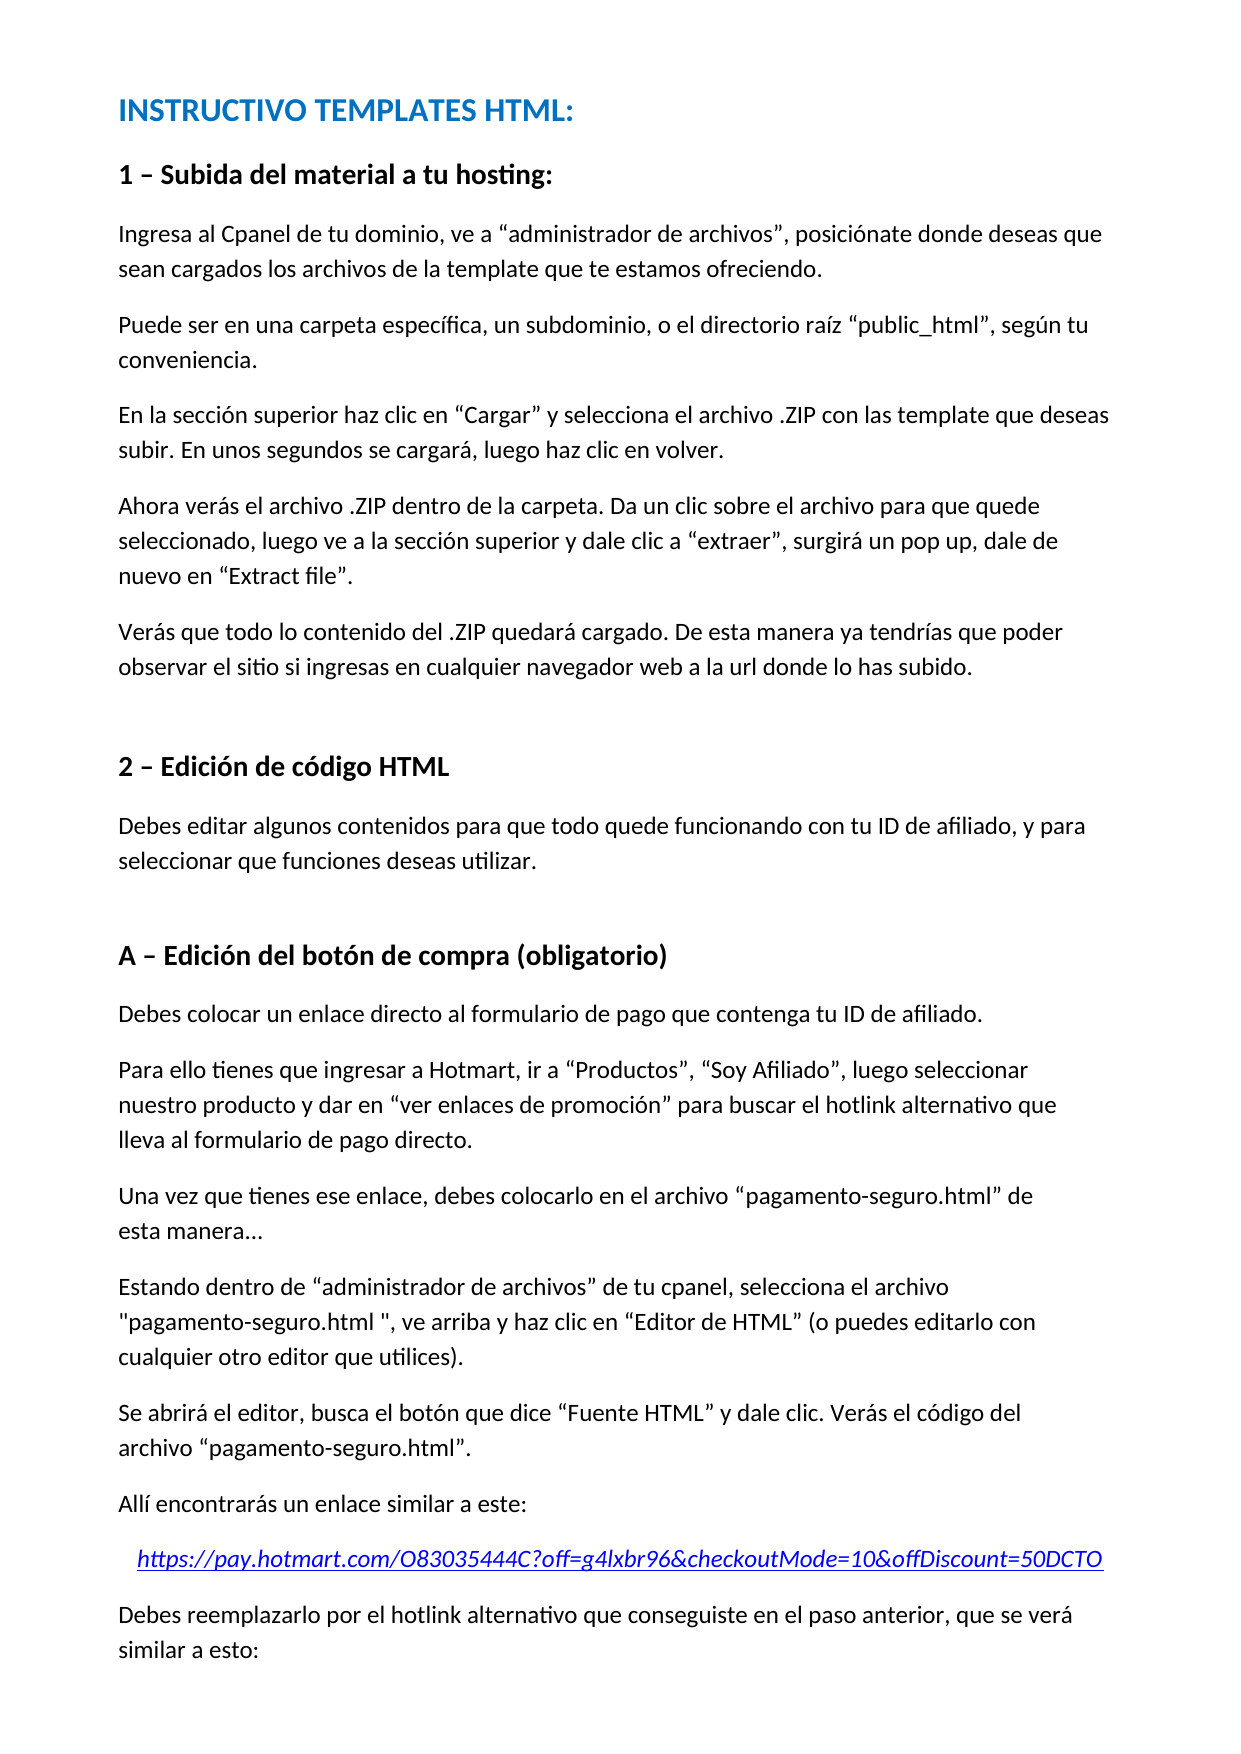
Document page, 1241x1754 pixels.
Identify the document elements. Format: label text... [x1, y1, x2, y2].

text Debes editar algunos contenidos para que todo quede funcionando con tu ID de afiliado, y para seleccionar que funciones deseas utilizar. [118, 810, 1122, 876]
text INSTRUCTIVO TEMPLATES HTML: [118, 89, 1122, 129]
text En la sección superior haz clic en “Cargar” y selecciona el archivo .ZIP con las template que deseas subir. En unos segundos se cargará, luego haz clic en volver. [118, 400, 1122, 465]
text Ahora verás el archivo .ZIP dentro de la carpeta. Da un clic sobre el archivo para que quede seleccionado, luego ve a la sección superior y dale clic a “extraer”, surgirá un pop up, dale de nuevo en “Extract file”. [118, 491, 1122, 591]
text 2 – Edición de código HTML [118, 748, 1122, 784]
text Se abrirá el editor, busca el botón que dice “Fuente HTML” y dale clic. Verás el código del archivo “pagamento-seguro.html”. [118, 1397, 1078, 1462]
text Verás que todo lo contenido del .ZIP quedará cargado. De esta manera ya tendrías que poder observar el sitio si ingresas en cualquier navegador web a la url donde lo has subido. [118, 616, 1122, 682]
text Debes reemplazarlo por el hotlink alternativo que conseguiste en el paso anterior, que se verá similar a esto: [118, 1599, 1122, 1665]
text https://pay.hotmart.com/O83035444C?off=g4lxbr96&checkoutMode=10&offDiscount=50DCTO [118, 1544, 1122, 1574]
text Puede ser en una carpeta específica, un subdominio, o el directorio raíz “public_html”, según tu conveniencia. [118, 309, 1122, 374]
text Ingresa al Cpanel de tu dominio, ve a “administrador de archivos”, posiciónate donde deseas que sean cargados los archivos de la template que te estamos ofreciendo. [118, 218, 1122, 283]
text 1 – Subida del material a tu hosting: [118, 156, 1122, 192]
text Debes colocar un enlace directo al formulario de pago que contenga tu ID de afiliado. [118, 999, 1078, 1029]
text Allí encontrarás un enlace similar a este: [118, 1488, 1122, 1518]
text Para ello tienes que ingresar a Hotmart, ir a “Productos”, “Soy Afiliado”, luego seleccionar nuestro producto y dar en “ver enlaces de promoción” para buscar el hotlink alternativo que lleva al formulario de pago directo. [118, 1054, 1078, 1155]
text Estando dentro de “administrador de archivos” de tu cpanel, selecciona el archivo "pagamento-seguro.html ", ve arriba y haz clic en “Editor de HTML” (o puedes editarlo con cualquier otro editor que utilices). [118, 1271, 1078, 1372]
text A – Edición del botón de compra (obligatorio) [118, 901, 1122, 972]
text Una vez que tienes ese enlace, debes colocarlo en el archivo “pagamento-seguro.html” de esta manera... [118, 1180, 1078, 1246]
